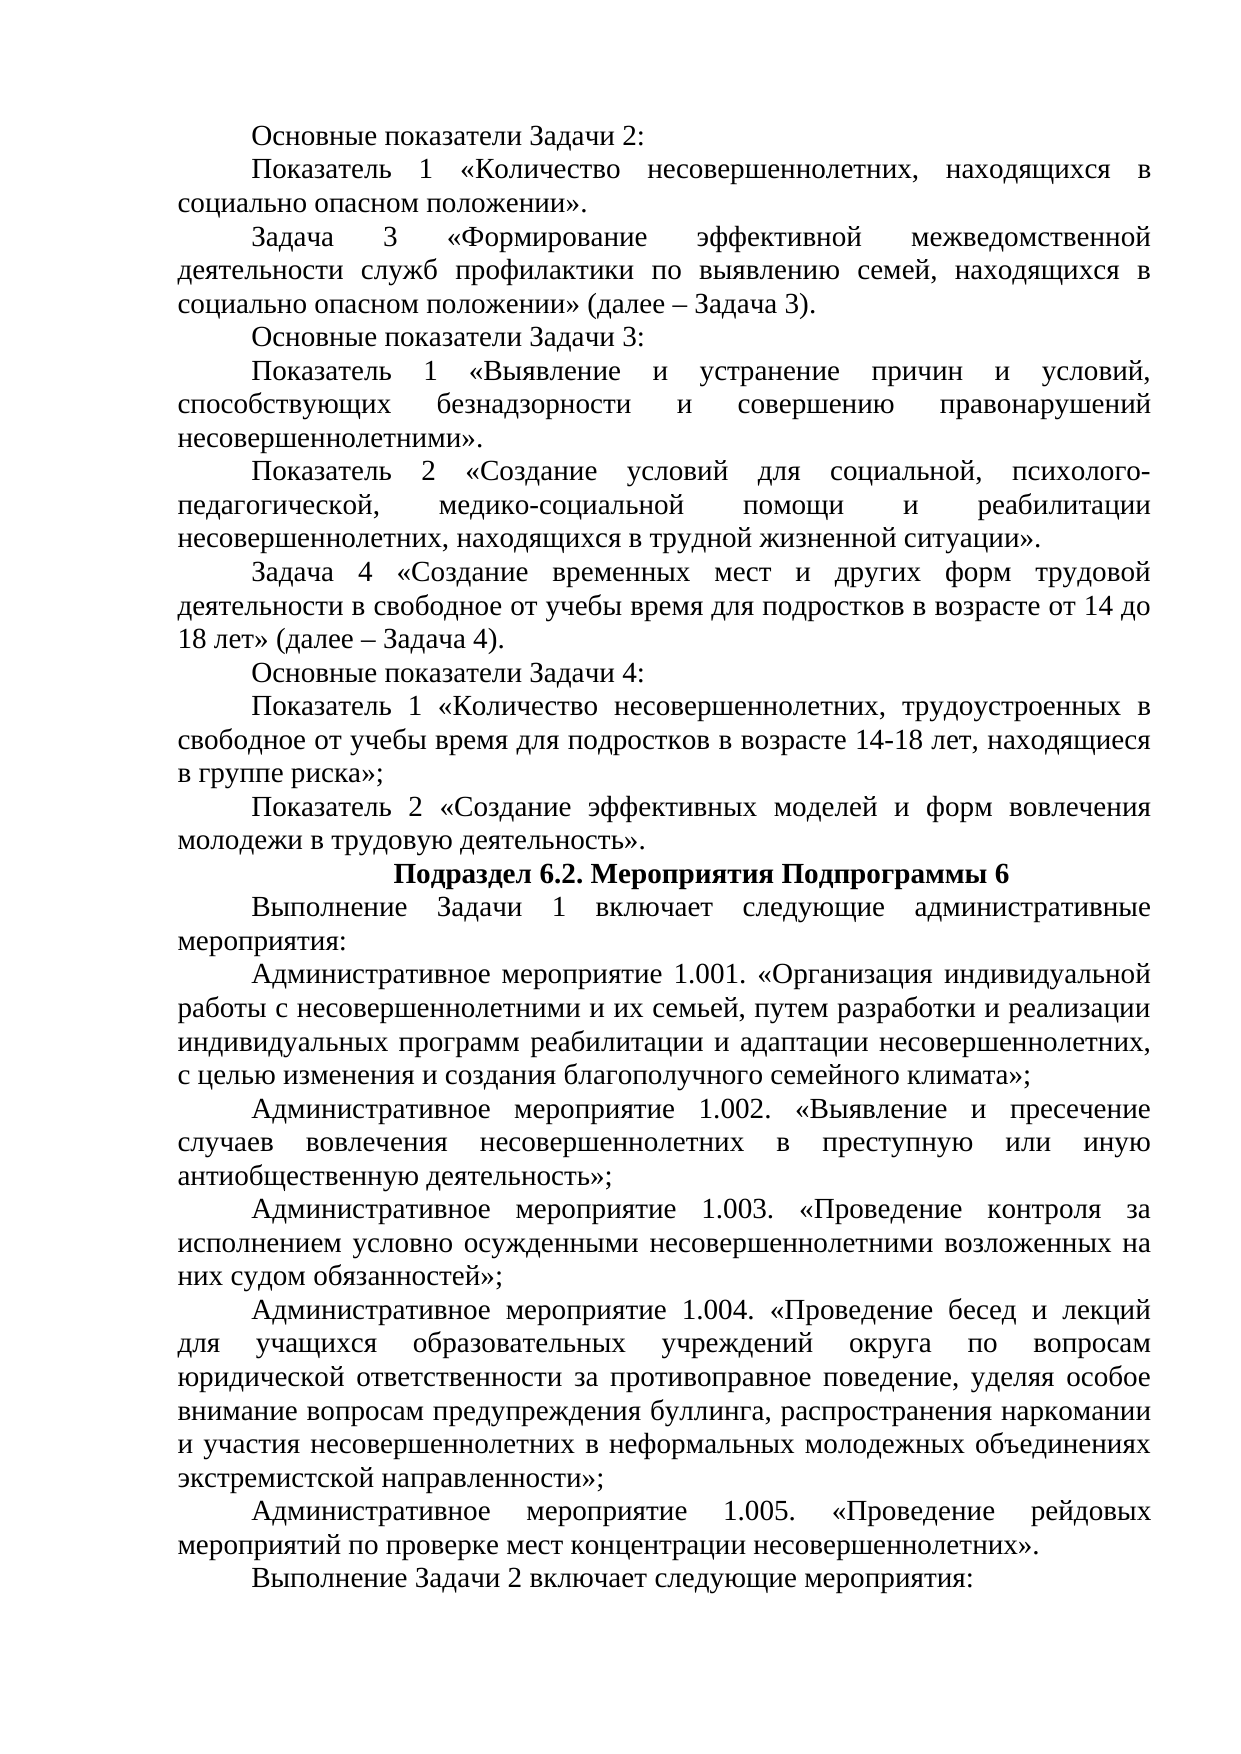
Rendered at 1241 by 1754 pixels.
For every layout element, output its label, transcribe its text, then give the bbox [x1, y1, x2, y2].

text Административное мероприятие 1.005. «Проведение рейдовых мероприятий по проверке мест концентрации несовершеннолетних». [177, 1493, 1152, 1560]
text Подраздел 6.2. Мероприятия Подпрограммы 6 [177, 856, 1152, 889]
text Основные показатели Задачи 4: [177, 655, 1152, 688]
text Административное мероприятие 1.001. «Организация индивидуальной работы с несовершеннолетними и их семьей, путем разработки и реализации индивидуальных программ реабилитации и адаптации несовершеннолетних, с целью изменения и создания благополучного семейного климата»; [177, 957, 1152, 1091]
text Показатель 1 «Количество несовершеннолетних, трудоустроенных в свободное от учебы время для подростков в возрасте 14-18 лет, находящиеся в группе риска»; [177, 688, 1152, 789]
text Задача 3 «Формирование эффективной межведомственной деятельности служб профилактики по выявлению семей, находящихся в социально опасном положении» (далее – Задача 3). [177, 219, 1152, 319]
text Задача 4 «Создание временных мест и других форм трудовой деятельности в свободное от учебы время для подростков в возрасте от 14 до 18 лет» (далее – Задача 4). [177, 554, 1152, 655]
text Выполнение Задачи 2 включает следующие мероприятия: [177, 1560, 1152, 1594]
text Административное мероприятие 1.004. «Проведение бесед и лекций для учащихся образовательных учреждений округа по вопросам юридической ответственности за противоправное поведение, уделяя особое внимание вопросам предупреждения буллинга, распространения наркомании и участия несовершеннолетних в неформальных молодежных объединениях экстремистской направленности»; [177, 1292, 1152, 1493]
text Показатель 1 «Количество несовершеннолетних, находящихся в социально опасном положении». [177, 152, 1152, 219]
text Основные показатели Задачи 3: [177, 319, 1152, 353]
text Выполнение Задачи 1 включает следующие административные мероприятия: [177, 889, 1152, 957]
text Основные показатели Задачи 2: [177, 118, 1152, 152]
text Показатель 2 «Создание условий для социальной, психолого-педагогической, медико-социальной помощи и реабилитации несовершеннолетних, находящихся в трудной жизненной ситуации». [177, 453, 1152, 554]
text Административное мероприятие 1.003. «Проведение контроля за исполнением условно осужденными несовершеннолетними возложенных на них судом обязанностей»; [177, 1191, 1152, 1292]
text Административное мероприятие 1.002. «Выявление и пресечение случаев вовлечения несовершеннолетних в преступную или иную антиобщественную деятельность»; [177, 1091, 1152, 1191]
text Показатель 1 «Выявление и устранение причин и условий, способствующих безнадзорности и совершению правонарушений несовершеннолетними». [177, 353, 1152, 453]
text Показатель 2 «Создание эффективных моделей и форм вовлечения молодежи в трудовую деятельность». [177, 789, 1152, 856]
